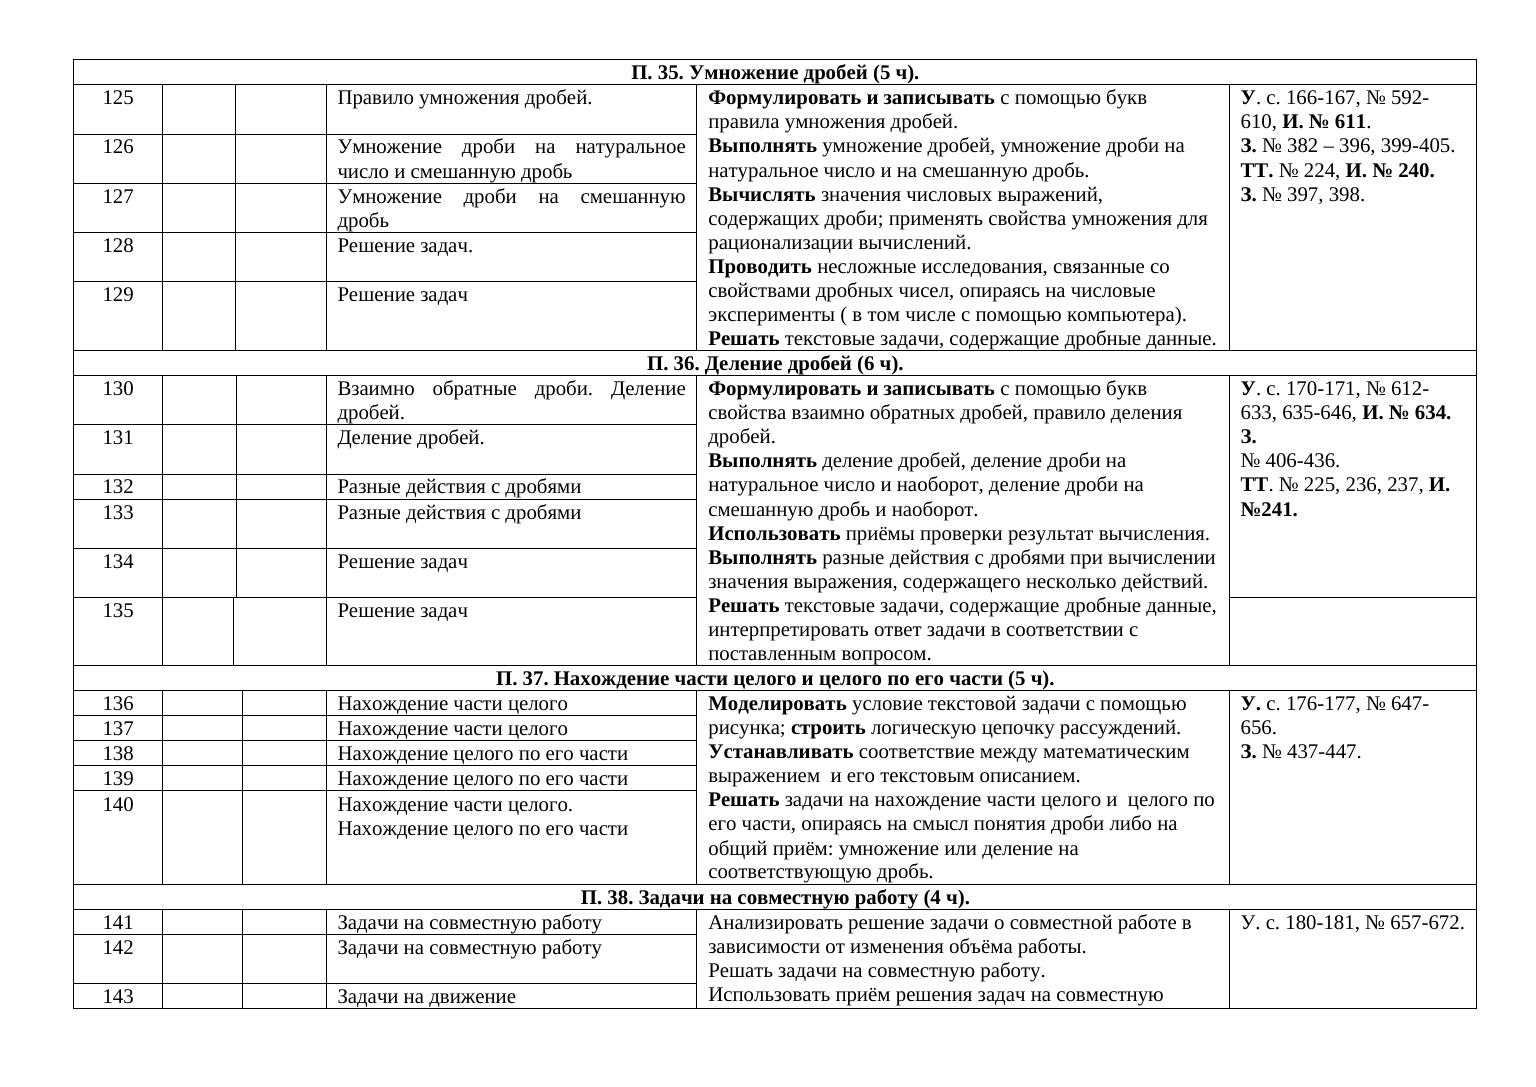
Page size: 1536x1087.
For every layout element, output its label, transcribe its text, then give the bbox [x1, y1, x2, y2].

table_cell Задачи на совместную работу [327, 910, 696, 934]
table_cell [163, 282, 235, 350]
table_cell 141 [74, 910, 162, 934]
table_cell [236, 135, 326, 183]
table_cell Деление дробей. [327, 425, 696, 473]
table_cell [163, 233, 235, 281]
table_cell 126 [74, 135, 162, 183]
table_cell 136 [74, 691, 162, 715]
table_cell 139 [74, 766, 162, 790]
table_cell Формулировать и записывать с помощью букв правила умножения дробей. Выполнять умножение дробей, умножение дроби на натуральное число и на смешанную дробь. Вычислять значения числовых выражений, содержащих дроби; применять свойства умножения для рационализации вычислений. Проводить несложные исследования, связанные со свойствами дробных чисел, опираясь на числовые эксперименты ( в том числе с помощью компьютера). Решать текстовые задачи, содержащие дробные данные. [697, 85, 1229, 350]
table_cell Задачи на движение [327, 984, 696, 1008]
table_cell [163, 598, 233, 665]
table_cell 143 [74, 984, 162, 1008]
table_cell Решение задач [327, 282, 696, 350]
table_cell [236, 282, 326, 350]
table_cell 138 [74, 741, 162, 765]
table_cell Правило умножения дробей. [327, 85, 696, 133]
table_cell 127 [74, 184, 162, 232]
table_cell [237, 549, 326, 597]
table_cell [163, 910, 242, 934]
table_cell [243, 910, 326, 934]
table_cell [163, 376, 236, 424]
table_cell 132 [74, 475, 162, 498]
table_cell 128 [74, 233, 162, 281]
table_cell [243, 791, 326, 883]
table_cell [163, 85, 235, 133]
table_cell Решение задач [327, 598, 696, 665]
table_cell Разные действия с дробями [327, 475, 696, 498]
table_cell [163, 549, 236, 597]
table_cell 125 [74, 85, 162, 133]
table_cell 140 [74, 791, 162, 883]
table_cell [163, 691, 242, 715]
table_cell 142 [74, 935, 162, 983]
table_cell [243, 691, 326, 715]
table_cell Моделировать условие текстовой задачи с помощью рисунка; строить логическую цепочку рассуждений. Устанавливать соответствие между математическим выражением и его текстовым описанием. Решать задачи на нахождение части целого и целого по его части, опираясь на смысл понятия дроби либо на общий приём: умножение или деление на соответствующую дробь. [697, 691, 1229, 883]
table_cell [163, 184, 235, 232]
table_cell [163, 984, 242, 1008]
table_cell 137 [74, 716, 162, 740]
table_cell [243, 766, 326, 790]
table_cell [243, 741, 326, 765]
table_cell [163, 791, 242, 883]
table_cell [1230, 598, 1476, 665]
table_cell [234, 598, 326, 665]
table_cell [237, 425, 326, 473]
table_cell [163, 135, 235, 183]
table_cell 129 [74, 282, 162, 350]
table_cell 131 [74, 425, 162, 473]
table_cell Решение задач. [327, 233, 696, 281]
table_cell 133 [74, 500, 162, 548]
table_cell [243, 935, 326, 983]
table_cell [163, 766, 242, 790]
table_cell [237, 475, 326, 498]
table_cell [236, 233, 326, 281]
table_cell [163, 425, 236, 473]
table_cell П. 38. Задачи на совместную работу (4 ч). [74, 885, 1476, 909]
table_cell [163, 500, 236, 548]
table_cell [237, 500, 326, 548]
table_cell [243, 984, 326, 1008]
table_cell У. с. 180-181, № 657-672. [1230, 910, 1476, 1008]
table_cell Взаимно обратные дроби. Деление дробей. [327, 376, 696, 424]
table_cell [236, 85, 326, 133]
table_cell [163, 475, 236, 498]
table_cell [163, 716, 242, 740]
table_cell Нахождение целого по его части [327, 741, 696, 765]
table_cell [163, 741, 242, 765]
table_cell [243, 716, 326, 740]
table_cell Нахождение части целого [327, 716, 696, 740]
table_cell Задачи на совместную работу [327, 935, 696, 983]
table_cell Нахождение части целого [327, 691, 696, 715]
table_cell Формулировать и записывать с помощью букв свойства взаимно обратных дробей, правило деления дробей. Выполнять деление дробей, деление дроби на натуральное число и наоборот, деление дроби на смешанную дробь и наоборот. Использовать приёмы проверки результат вычисления. Выполнять разные действия с дробями при вычислении значения выражения, содержащего несколько действий. Решать текстовые задачи, содержащие дробные данные, интерпретировать ответ задачи в соответствии с поставленным вопросом. [697, 376, 1229, 665]
table_cell У. с. 166-167, № 592-610, И. № 611. З. № 382 – 396, 399-405. ТТ. № 224, И. № 240. З. № 397, 398. [1230, 85, 1476, 350]
table_cell П. 37. Нахождение части целого и целого по его части (5 ч). [74, 666, 1476, 690]
table_cell Решение задач [327, 549, 696, 597]
table_cell [163, 935, 242, 983]
table_cell 130 [74, 376, 162, 424]
table_cell Нахождение части целого. Нахождение целого по его части [327, 791, 696, 883]
table_cell 134 [74, 549, 162, 597]
table_cell П. 35. Умножение дробей (5 ч). [74, 60, 1476, 84]
table_cell Умножение дроби на натуральное число и смешанную дробь [327, 135, 696, 183]
table_cell [236, 184, 326, 232]
table_cell У. с. 176-177, № 647-656. З. № 437-447. [1230, 691, 1476, 883]
table_cell Умножение дроби на смешанную дробь [327, 184, 696, 232]
table_cell У. с. 170-171, № 612-633, 635-646, И. № 634. З. № 406-436. ТТ. № 225, 236, 237, И.№241. [1230, 376, 1476, 597]
table_cell П. 36. Деление дробей (6 ч). [74, 351, 1476, 375]
table_cell [237, 376, 326, 424]
table_cell 135 [74, 598, 162, 665]
table_cell Разные действия с дробями [327, 500, 696, 548]
table_cell Анализировать решение задачи о совместной работе в зависимости от изменения объёма работы. Решать задачи на совместную работу. Использовать приём решения задач на совместную работу для решения задач на движение. [697, 910, 1229, 1008]
table_cell Нахождение целого по его части [327, 766, 696, 790]
